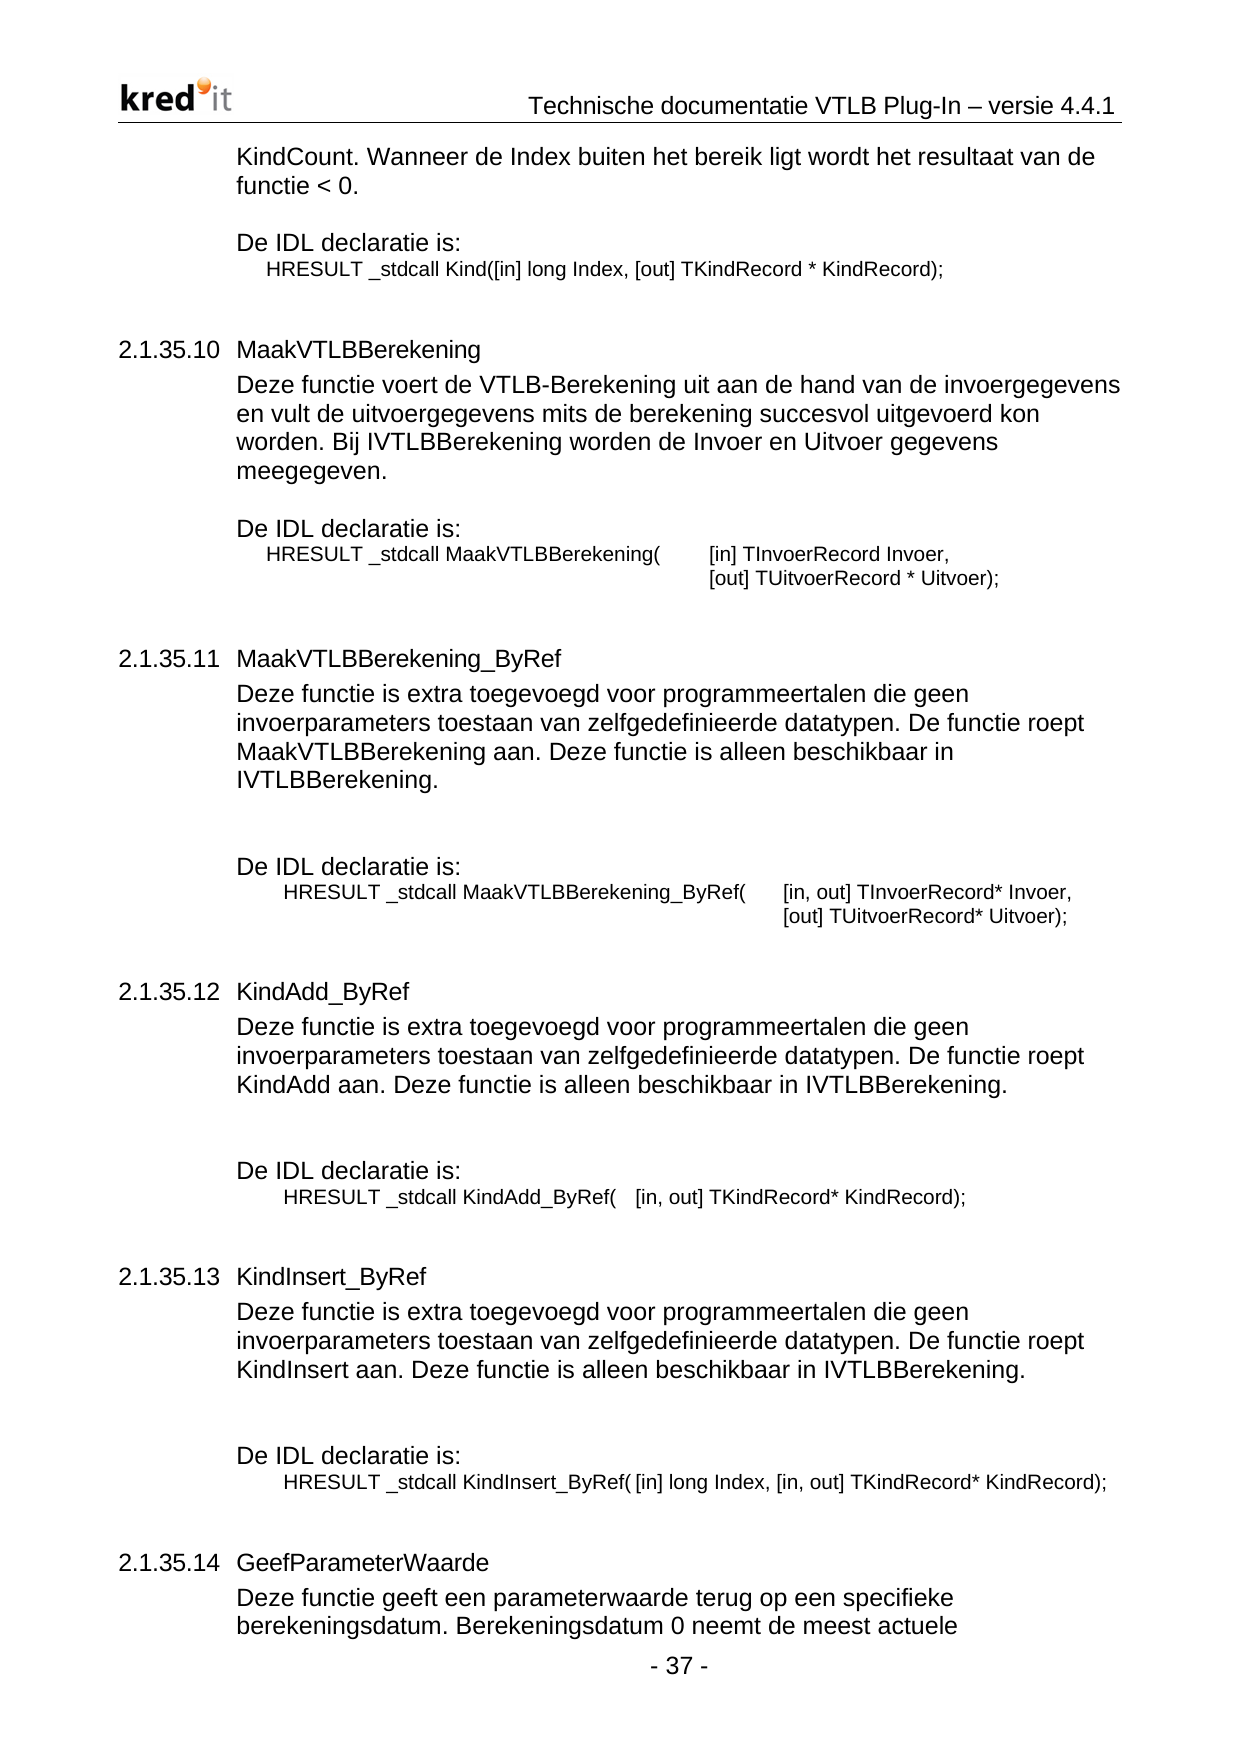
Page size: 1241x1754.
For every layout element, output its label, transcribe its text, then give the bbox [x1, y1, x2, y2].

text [236, 1582, 1122, 1640]
text De IDL declaratie is: [236, 228, 1122, 257]
subtitle KindAdd_ByRef [118, 977, 1122, 1006]
text De IDL declaratie is: [236, 851, 1122, 880]
text Deze functie is extra toegevoegd voor programmeertalen die geen invoerparameters toestaan van zelfgedefinieerde datatypen. De functie roept KindAdd aan. Deze functie is alleen beschikbaar in IVTLBBerekening. [236, 1012, 1122, 1098]
subtitle MaakVTLBBerekening_ByRef [118, 644, 1122, 673]
text Deze functie is extra toegevoegd voor programmeertalen die geen invoerparameters toestaan van zelfgedefinieerde datatypen. De functie roept MaakVTLBBerekening aan. Deze functie is alleen beschikbaar in IVTLBBerekening. [236, 679, 1122, 794]
subtitle MaakVTLBBerekening [118, 335, 1122, 363]
text De IDL declaratie is: [236, 1156, 1122, 1184]
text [236, 142, 1122, 199]
picture [118, 73, 234, 115]
subtitle KindInsert_ByRef [118, 1262, 1122, 1291]
subtitle GeefParameterWaarde [118, 1547, 1122, 1576]
text HRESULT _stdcall MaakVTLBBerekening( [in] TInvoerRecord Invoer, [236, 542, 1122, 566]
text De IDL declaratie is: [236, 513, 1122, 542]
text Deze functie voert de VTLB-Berekening uit aan de hand van de invoergegevens en vult de uitvoergegevens mits de berekening succesvol uitgevoerd kon worden. Bij IVTLBBerekening worden de Invoer en Uitvoer gegevens meegegeven. [236, 370, 1122, 485]
text [out] TUitvoerRecord* Uitvoer); [753, 904, 1122, 928]
text HRESULT _stdcall Kind([in] long Index, [out] TKindRecord * KindRecord); [192, 257, 1122, 281]
text [out] TUitvoerRecord * Uitvoer); [679, 566, 1122, 590]
text De IDL declaratie is: [236, 1441, 1122, 1470]
text HRESULT _stdcall KindInsert_ByRef( [in] long Index, [in, out] TKindRecord* KindRecord); [236, 1470, 1122, 1494]
text HRESULT _stdcall KindAdd_ByRef( [in, out] TKindRecord* KindRecord); [236, 1184, 1122, 1208]
text HRESULT _stdcall MaakVTLBBerekening_ByRef( [in, out] TInvoerRecord* Invoer, [236, 880, 1122, 904]
text Deze functie is extra toegevoegd voor programmeertalen die geen invoerparameters toestaan van zelfgedefinieerde datatypen. De functie roept KindInsert aan. Deze functie is alleen beschikbaar in IVTLBBerekening. [236, 1297, 1122, 1383]
